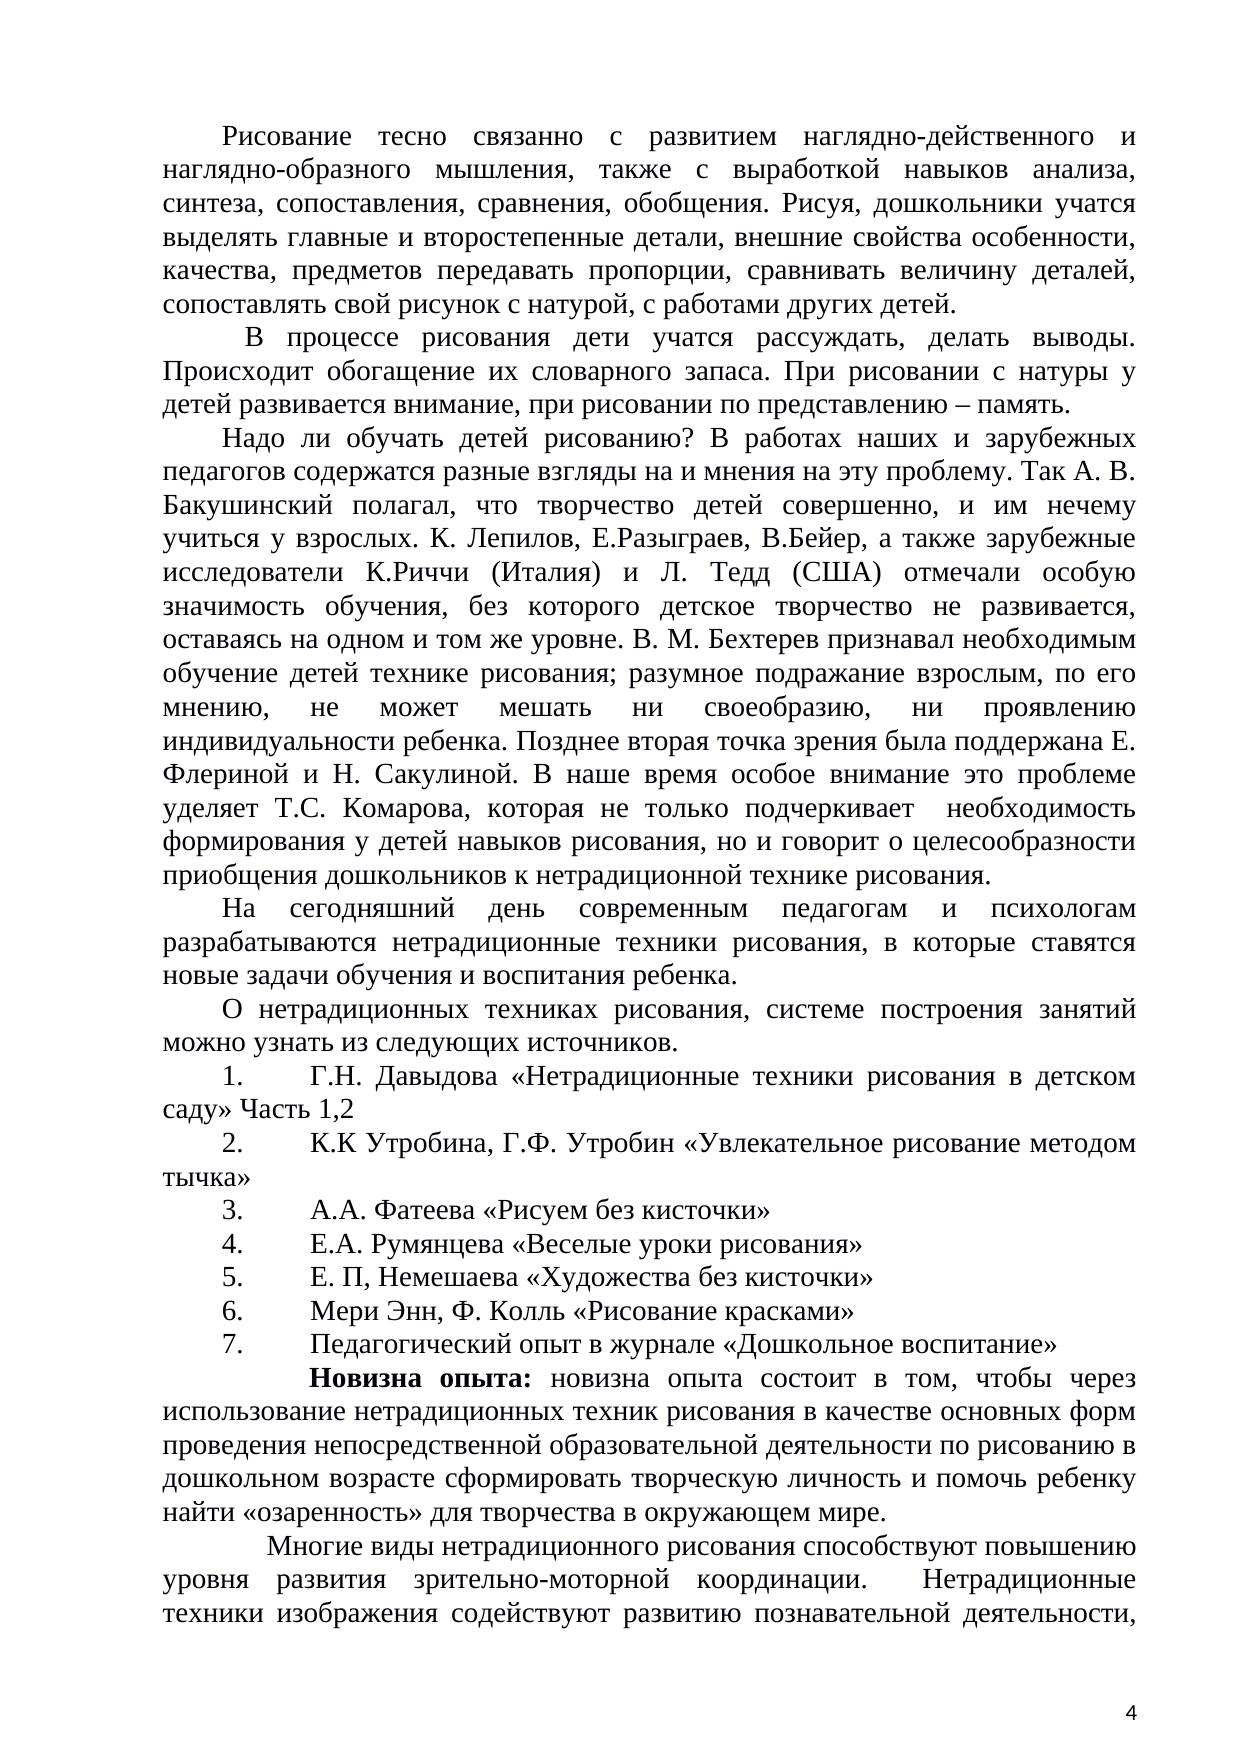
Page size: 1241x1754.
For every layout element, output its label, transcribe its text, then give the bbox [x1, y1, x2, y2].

list Е. П, Немешаева «Художества без кисточки» [162, 1259, 1137, 1293]
text Рисование тесно связанно с развитием наглядно-действенного и наглядно-образного мышления, также с выработкой навыков анализа, синтеза, сопоставления, сравнения, обобщения. Рисуя, дошкольники учатся выделять главные и второстепенные детали, внешние свойства особенности, качества, предметов передавать пропорции, сравнивать величину деталей, сопоставлять свой рисунок с натурой, с работами других детей. [162, 118, 1137, 319]
list Мери Энн, Ф. Колль «Рисование красками» [162, 1293, 1137, 1326]
list А.А. Фатеева «Рисуем без кисточки» [162, 1192, 1137, 1226]
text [162, 1528, 1137, 1628]
text Новизна опыта: новизна опыта состоит в том, чтобы через использование нетрадиционных техник рисования в качестве основных форм проведения непосредственной образовательной деятельности по рисованию в дошкольном возрасте сформировать творческую личность и помочь ребенку найти «озаренность» для творчества в окружающем мире. [162, 1360, 1137, 1528]
list К.К Утробина, Г.Ф. Утробин «Увлекательное рисование методом тычка» [162, 1125, 1137, 1192]
list Е.А. Румянцева «Веселые уроки рисования» [162, 1226, 1137, 1259]
text В процессе рисования дети учатся рассуждать, делать выводы. Происходит обогащение их словарного запаса. При рисовании с натуры у детей развивается внимание, при рисовании по представлению – память. [162, 319, 1137, 420]
list Г.Н. Давыдова «Нетрадиционные техники рисования в детском саду» Часть 1,2 [162, 1058, 1137, 1125]
text На сегодняшний день современным педагогам и психологам разрабатываются нетрадиционные техники рисования, в которые ставятся новые задачи обучения и воспитания ребенка. [162, 890, 1137, 991]
text Надо ли обучать детей рисованию? В работах наших и зарубежных педагогов содержатся разные взгляды на и мнения на эту проблему. Так А. В. Бакушинский полагал, что творчество детей совершенно, и им нечему учиться у взрослых. К. Лепилов, Е.Разыграев, В.Бейер, а также зарубежные исследователи К.Риччи (Италия) и Л. Тедд (США) отмечали особую значимость обучения, без которого детское творчество не развивается, оставаясь на одном и том же уровне. В. М. Бехтерев признавал необходимым обучение детей технике рисования; разумное подражание взрослым, по его мнению, не может мешать ни своеобразию, ни проявлению индивидуальности ребенка. Позднее вторая точка зрения была поддержана Е. Флериной и Н. Сакулиной. В наше время особое внимание это проблеме уделяет Т.С. Комарова, которая не только подчеркивает необходимость формирования у детей навыков рисования, но и говорит о целесообразности приобщения дошкольников к нетрадиционной технике рисования. [162, 420, 1137, 890]
list Педагогический опыт в журнале «Дошкольное воспитание» [162, 1326, 1137, 1360]
text О нетрадиционных техниках рисования, системе построения занятий можно узнать из следующих источников. [162, 991, 1137, 1058]
